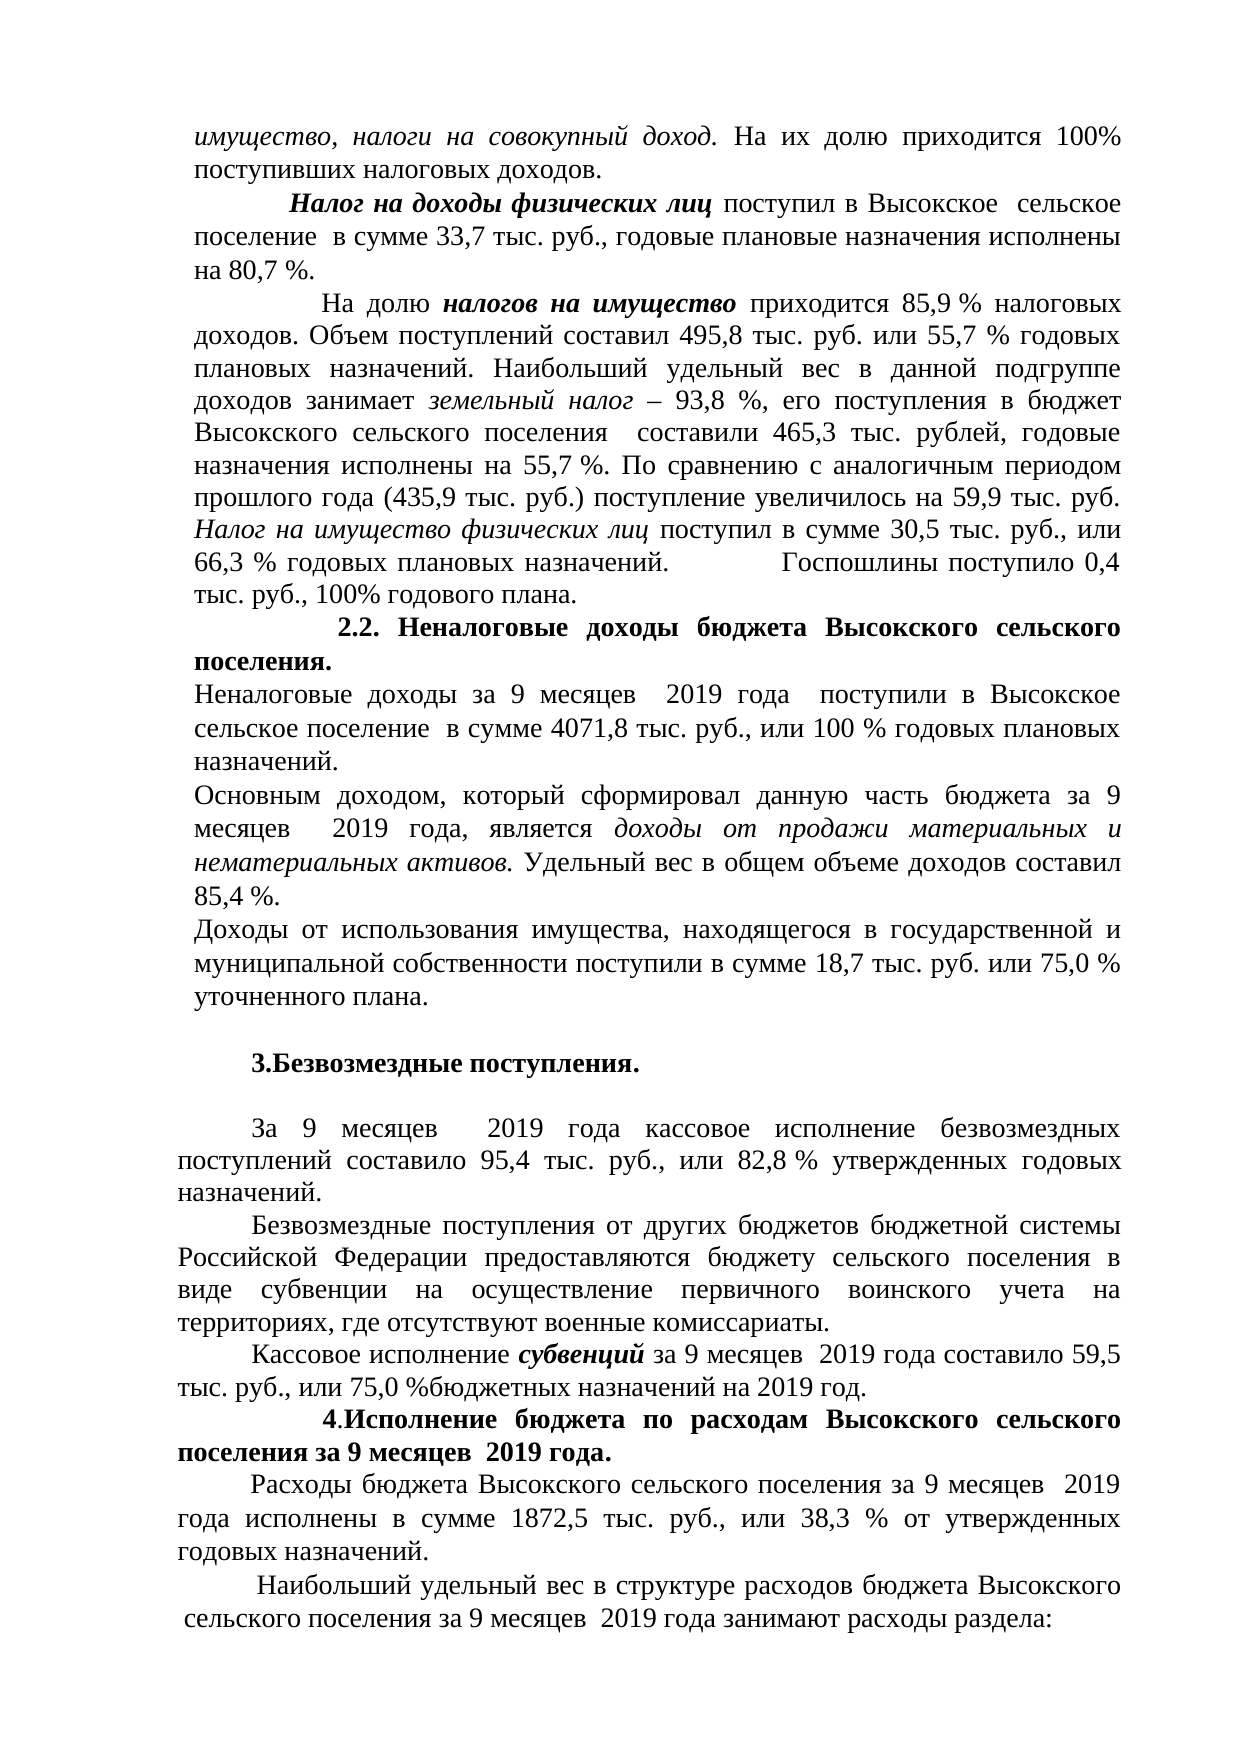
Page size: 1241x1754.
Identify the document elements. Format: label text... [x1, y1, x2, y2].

text Неналоговые доходы за 9 месяцев 2019 года поступили в Высокское сельское поселение в сумме 4071,8 тыс. руб., или 100 % годовых плановых назначений. [194, 677, 1122, 777]
text 3.Безвозмездные поступления. [177, 1046, 1122, 1078]
text Основным доходом, который сформировал данную часть бюджета за 9 месяцев 2019 года, является доходы от продажи материальных и нематериальных активов. Удельный вес в общем объеме доходов составил 85,4 %. [194, 777, 1122, 912]
text Налог на доходы физических лиц поступил в Высокское сельское поселение в сумме 33,7 тыс. руб., годовые плановые назначения исполнены на 80,7 %. [194, 185, 1122, 286]
text Расходы бюджета Высокского сельского поселения за 9 месяцев 2019 года исполнены в сумме 1872,5 тыс. руб., или 38,3 % от утвержденных годовых назначений. [177, 1467, 1122, 1568]
text На долю налогов на имущество приходится 85,9 % налоговых доходов. Объем поступлений составил 495,8 тыс. руб. или 55,7 % годовых плановых назначений. Наибольший удельный вес в данной подгруппе доходов занимает земельный налог – 93,8 %, его поступления в бюджет Высокского сельского поселения составили 465,3 тыс. рублей, годовые назначения исполнены на 55,7 %. По сравнению с аналогичным периодом прошлого года (435,9 тыс. руб.) поступление увеличилось на 59,9 тыс. руб. Налог на имущество физических лиц поступил в сумме 30,5 тыс. руб., или 66,3 % годовых плановых назначений. Госпошлины поступило 0,4 тыс. руб., 100% годового плана. [194, 286, 1122, 610]
text Наибольший удельный вес в структуре расходов бюджета Высокского сельского поселения за 9 месяцев 2019 года занимают расходы раздела: [183, 1568, 1122, 1635]
text Безвозмездные поступления от других бюджетов бюджетной системы Российской Федерации предоставляются бюджету сельского поселения в виде субвенции на осуществление первичного воинского учета на территориях, где отсутствуют военные комиссариаты. [177, 1208, 1122, 1337]
text Доходы от использования имущества, находящегося в государственной и муниципальной собственности поступили в сумме 18,7 тыс. руб. или 75,0 % уточненного плана. [194, 912, 1122, 1012]
text За 9 месяцев 2019 года кассовое исполнение безвозмездных поступлений составило 95,4 тыс. руб., или 82,8 % утвержденных годовых назначений. [177, 1111, 1122, 1208]
text 2.2. Неналоговые доходы бюджета Высокского сельского поселения. [194, 610, 1122, 677]
text 4.Исполнение бюджета по расходам Высокского сельского поселения за 9 месяцев 2019 года. [177, 1402, 1122, 1467]
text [194, 118, 1122, 185]
text Кассовое исполнение субвенций за 9 месяцев 2019 года составило 59,5 тыс. руб., или 75,0 %бюджетных назначений на 2019 год. [177, 1337, 1122, 1402]
